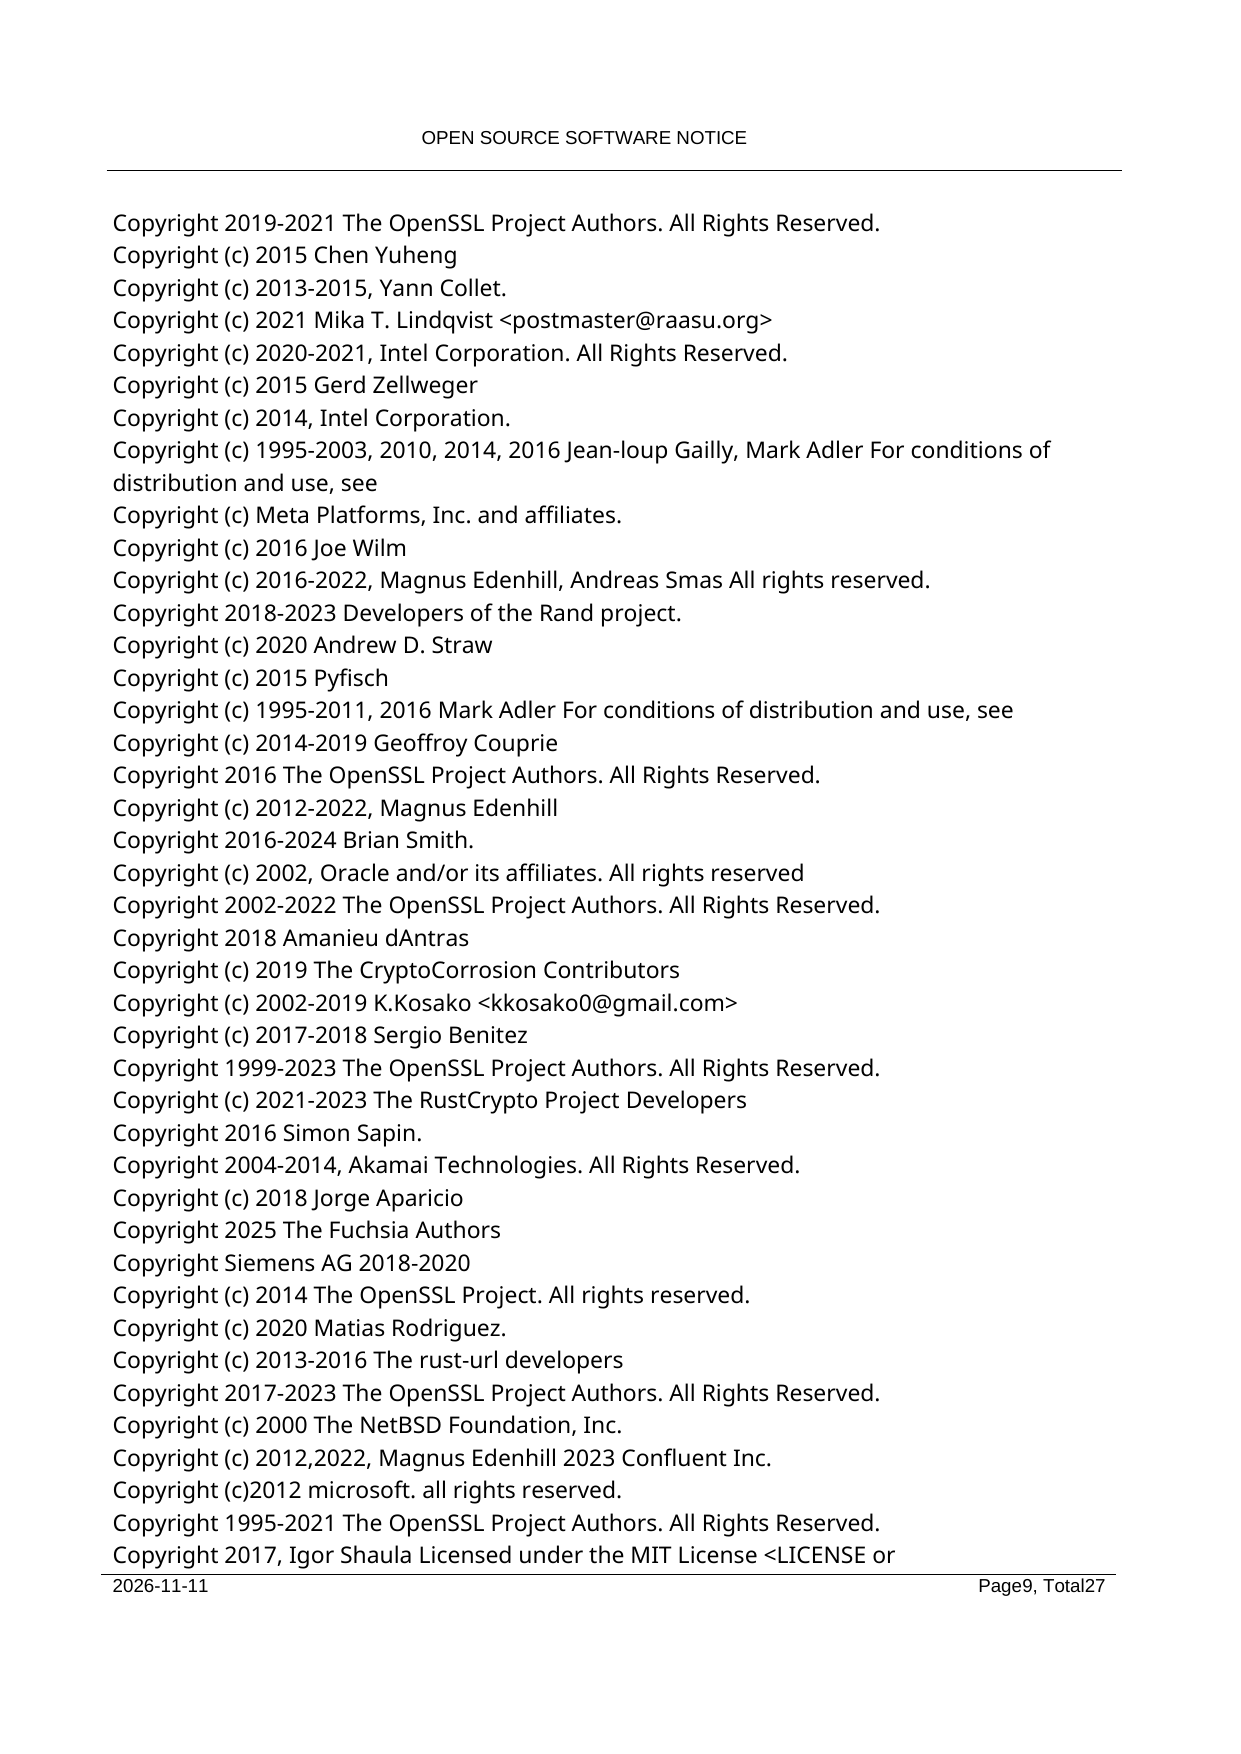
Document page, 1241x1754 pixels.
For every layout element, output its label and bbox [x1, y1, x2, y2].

text [112, 206, 1128, 1571]
